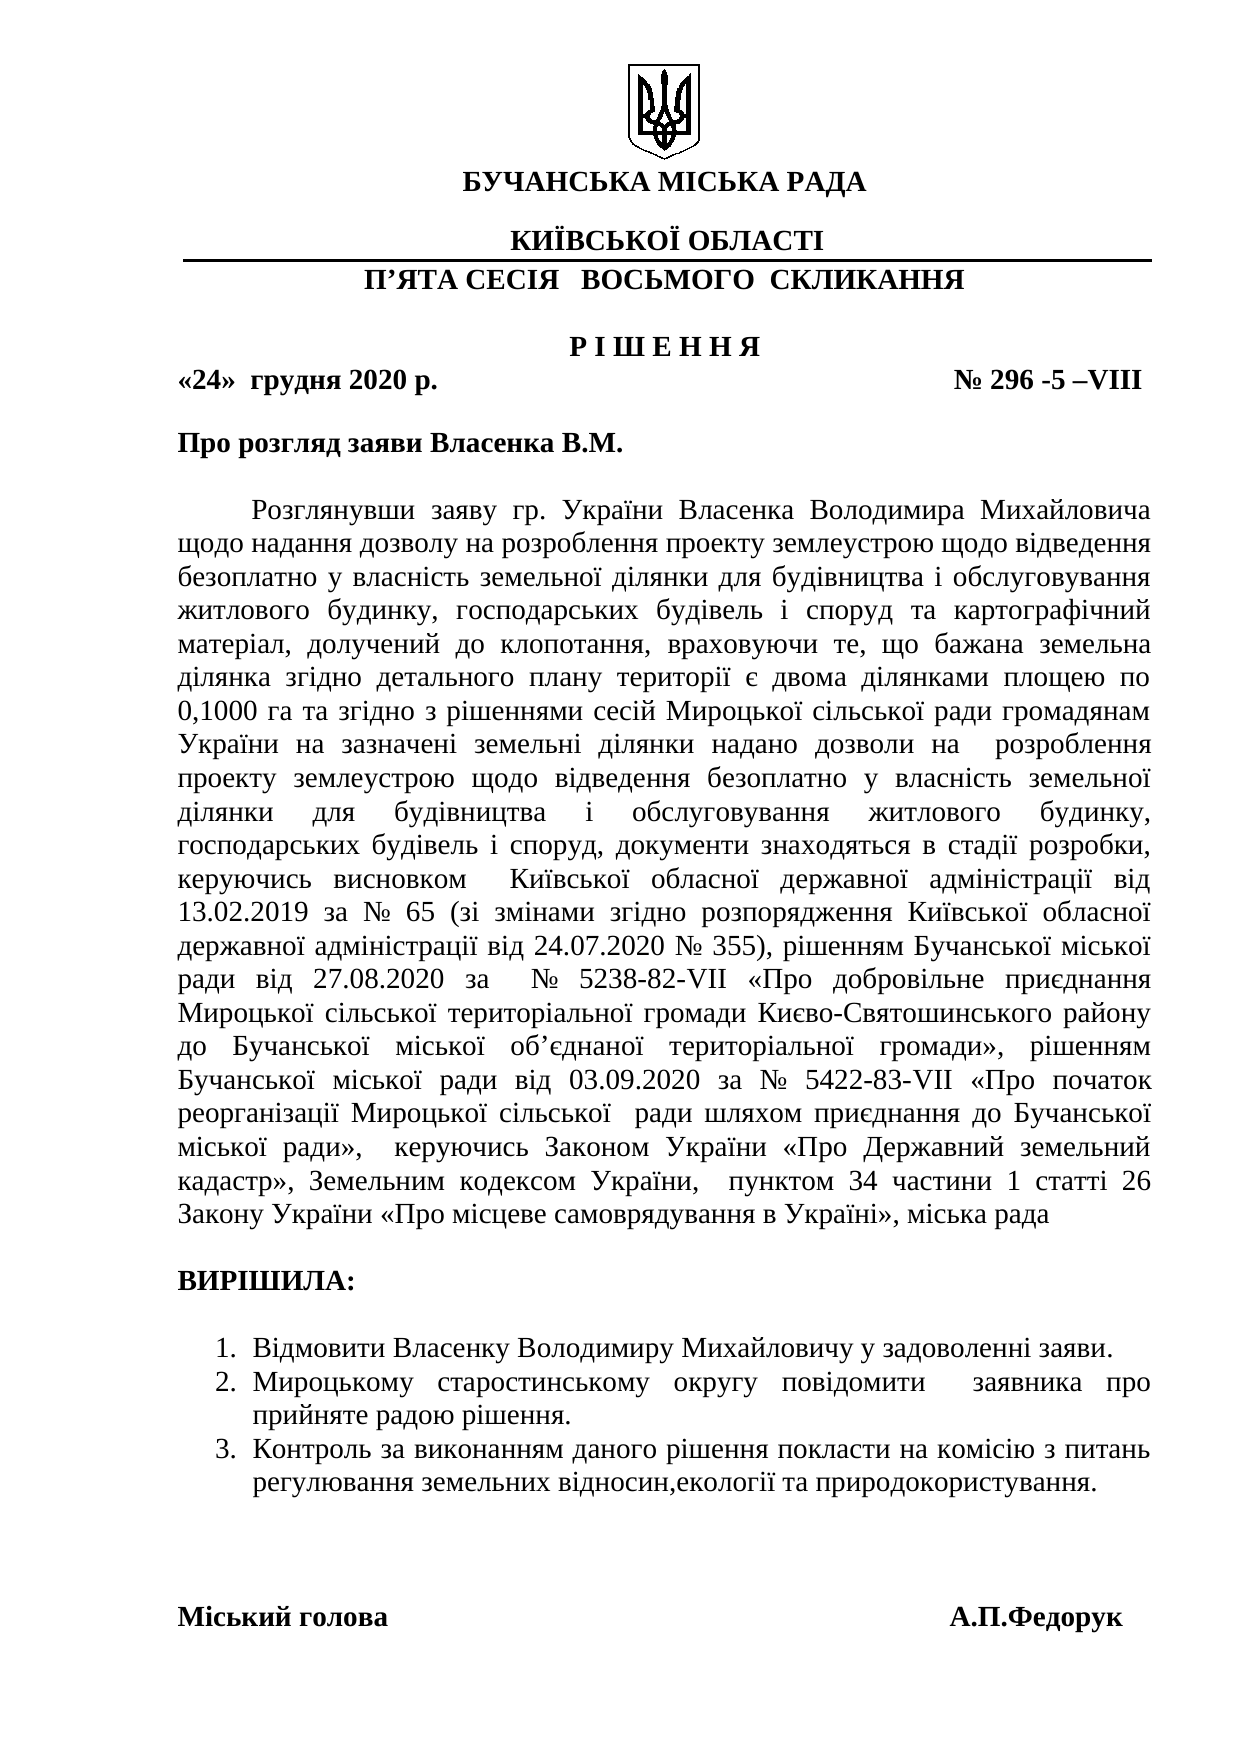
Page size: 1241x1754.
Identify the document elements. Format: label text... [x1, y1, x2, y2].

text Міський голова А.П.Федорук [177, 1599, 1152, 1632]
text Р І Ш Е Н Н Я [177, 329, 1152, 362]
list Контроль за виконанням даного рішення покласти на комісію з питань регулювання земельних відносин,екології та природокористування. [215, 1431, 1152, 1498]
text «24» грудня 2020 р. № 296 -5 –VІІІ [177, 362, 1152, 396]
text Про розгляд заяви Власенка В.М. [177, 425, 1152, 458]
text ВИРІШИЛА: [177, 1263, 1152, 1297]
text КИЇВСЬКОЇ ОБЛАСТІ [183, 223, 1152, 259]
list Відмовити Власенку Володимиру Михайловичу у задоволенні заяви. [215, 1330, 1152, 1364]
text Розглянувши заяву гр. України Власенка Володимира Михайловича щодо надання дозволу на розроблення проекту землеустрою щодо відведення безоплатно у власність земельної ділянки для будівництва і обслуговування житлового будинку, господарських будівель і споруд та картографічний матеріал, долучений до клопотання, враховуючи те, що бажана земельна ділянка згідно детального плану території є двома ділянками площею по 0,1000 га та згідно з рішеннями сесій Мироцької сільської ради громадянам України на зазначені земельні ділянки надано дозволи на розроблення проекту землеустрою щодо відведення безоплатно у власність земельної ділянки для будівництва і обслуговування житлового будинку, господарських будівель і споруд, документи знаходяться в стадії розробки, керуючись висновком Київської обласної державної адміністрації від 13.02.2019 за № 65 (зі змінами згідно розпорядження Київської обласної державної адміністрації від 24.07.2020 № 355), рішенням Бучанської міської ради від 27.08.2020 за № 5238-82-VІІ «Про добровільне приєднання Мироцької сільської територіальної громади Києво-Святошинського району до Бучанської міської об’єднаної територіальної громади», рішенням Бучанської міської ради від 03.09.2020 за № 5422-83-VІІ «Про початок реорганізації Мироцької сільської ради шляхом приєднання до Бучанської міської ради», керуючись Законом України «Про Державний земельний кадастр», Земельним кодексом України, пунктом 34 частини 1 статті 26 Закону України «Про місцеве самоврядування в Україні», міська рада [177, 492, 1152, 1230]
text П’ЯТА СЕСІЯ ВОСЬМОГО СКЛИКАННЯ [177, 262, 1152, 295]
list Мироцькому старостинському округу повідомити заявника про прийняте радою рішення. [215, 1364, 1152, 1431]
text БУЧАНСЬКА МІСЬКА РАДА [177, 164, 1152, 197]
